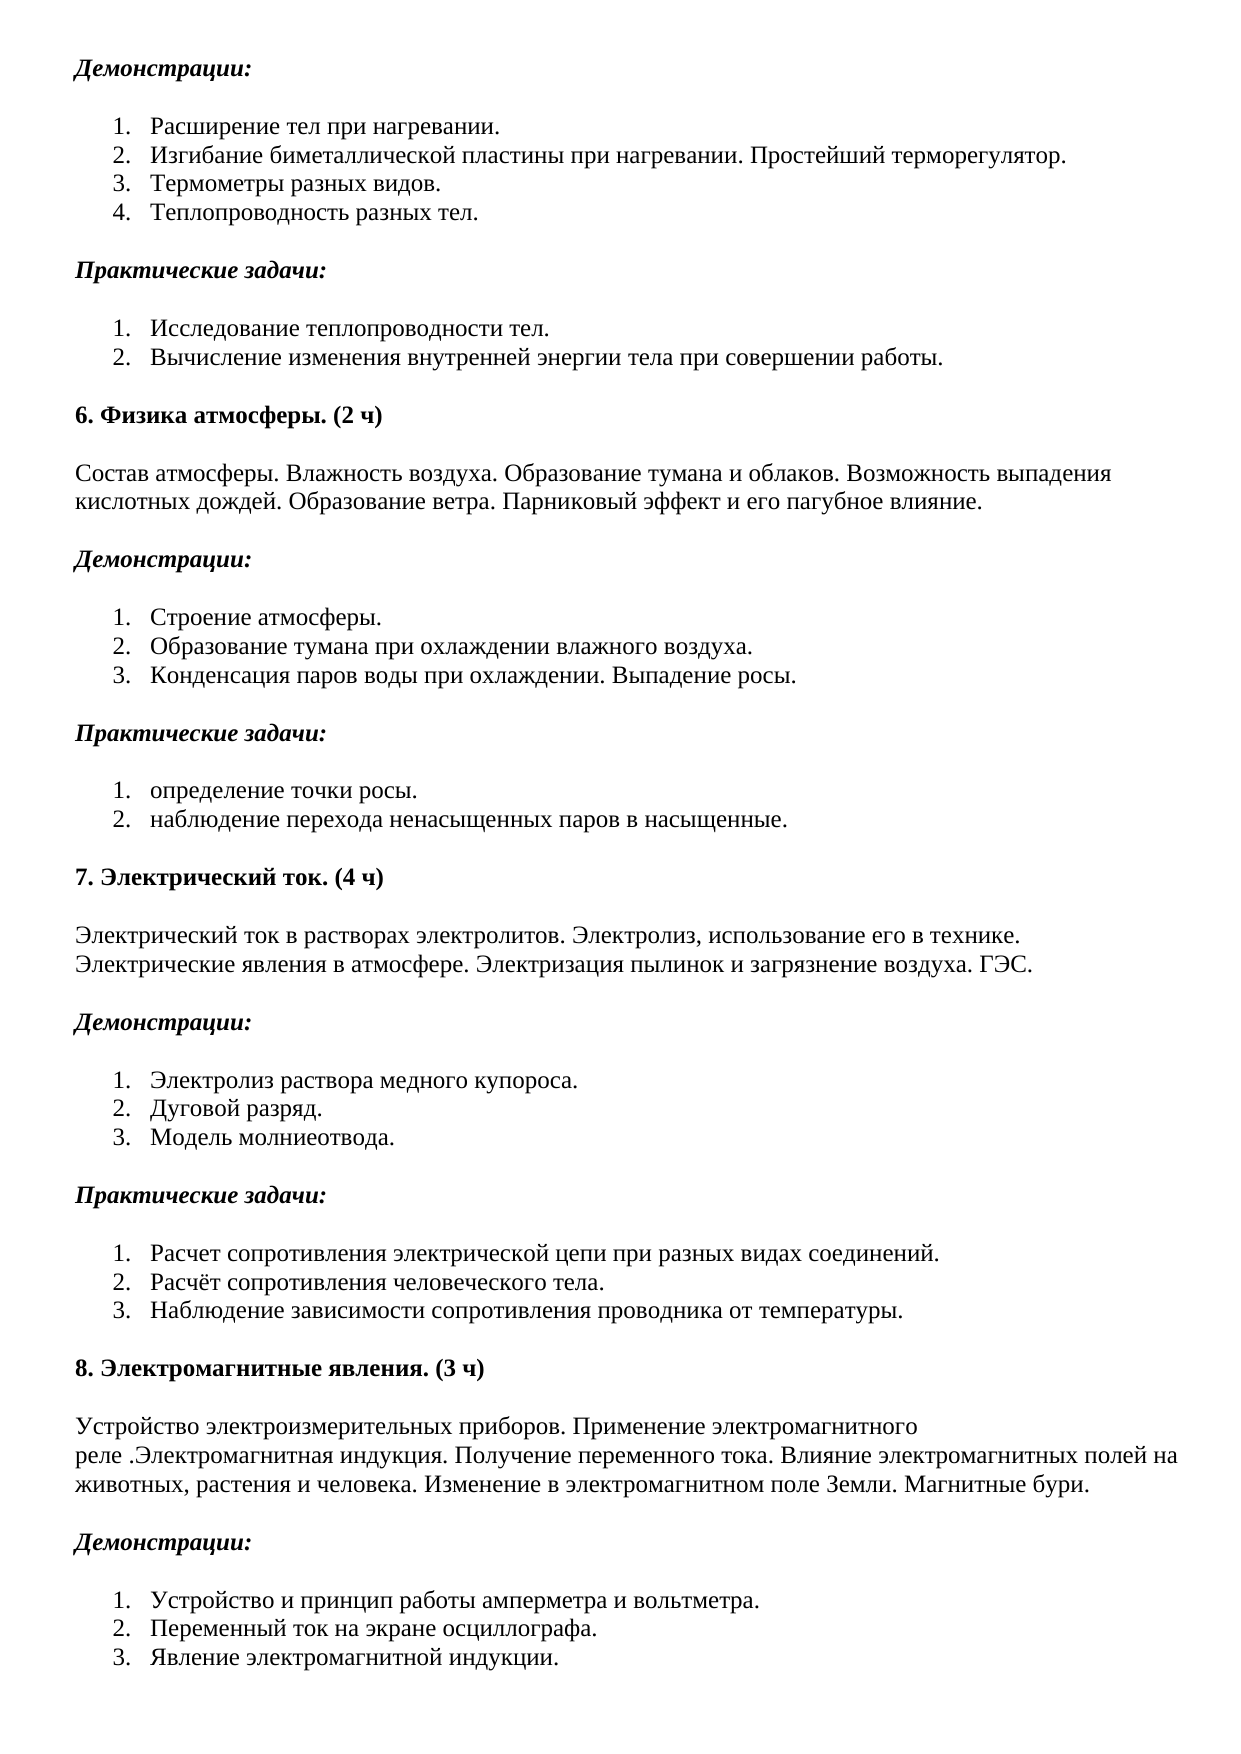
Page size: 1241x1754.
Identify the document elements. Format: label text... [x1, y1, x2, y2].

list Термометры разных видов. [112, 168, 1181, 197]
text 7. Электрический ток. (4 ч) [75, 862, 1181, 891]
list Устройство и принцип работы амперметра и вольтметра. [112, 1585, 1181, 1613]
list Образование тумана при охлаждении влажного воздуха. [112, 631, 1181, 660]
text 8. Электромагнитные явления. (3 ч) [75, 1353, 1181, 1382]
list Вычисление изменения внутренней энергии тела при совершении работы. [112, 342, 1181, 371]
text Практические задачи: [75, 255, 1181, 284]
text Состав атмосферы. Влажность воздуха. Образование тумана и облаков. Возможность выпадения кислотных дождей. Образование ветра. Парниковый эффект и его пагубное влияние. [75, 458, 1181, 515]
list Электролиз раствора медного купороса. [112, 1065, 1181, 1093]
text Электрический ток в растворах электролитов. Электролиз, использование его в технике. Электрические явления в атмосфере. Электризация пылинок и загрязнение воздуха. ГЭС. [75, 920, 1181, 978]
list определение точки росы. [112, 776, 1181, 804]
list Расчёт сопротивления человеческого тела. [112, 1267, 1181, 1296]
list Теплопроводность разных тел. [112, 197, 1181, 226]
list Изгибание биметаллической пластины при нагревании. Простейший терморегулятор. [112, 140, 1181, 168]
text Демонстрации: [75, 1007, 1181, 1036]
text Демонстрации: [75, 53, 1181, 82]
text Устройство электроизмерительных приборов. Применение электромагнитного реле .Электромагнитная индукция. Получение переменного тока. Влияние электромагнитных полей на животных, растения и человека. Изменение в электромагнитном поле Земли. Магнитные бури. [75, 1411, 1181, 1498]
list Строение атмосферы. [112, 602, 1181, 631]
list Модель молниеотвода. [112, 1122, 1181, 1151]
list Исследование теплопроводности тел. [112, 313, 1181, 342]
list Переменный ток на экране осциллографа. [112, 1613, 1181, 1642]
text Демонстрации: [75, 544, 1181, 573]
text Демонстрации: [75, 1527, 1181, 1556]
text Практические задачи: [75, 1180, 1181, 1209]
list наблюдение перехода ненасыщенных паров в насыщенные. [112, 804, 1181, 833]
list Дуговой разряд. [112, 1093, 1181, 1122]
list Расширение тел при нагревании. [112, 111, 1181, 140]
list Явление электромагнитной индукции. [112, 1642, 1181, 1671]
text 6. Физика атмосферы. (2 ч) [75, 400, 1181, 428]
list Конденсация паров воды при охлаждении. Выпадение росы. [112, 660, 1181, 688]
list Расчет сопротивления электрической цепи при разных видах соединений. [112, 1238, 1181, 1267]
list Наблюдение зависимости сопротивления проводника от температуры. [112, 1296, 1181, 1324]
text Практические задачи: [75, 718, 1181, 746]
